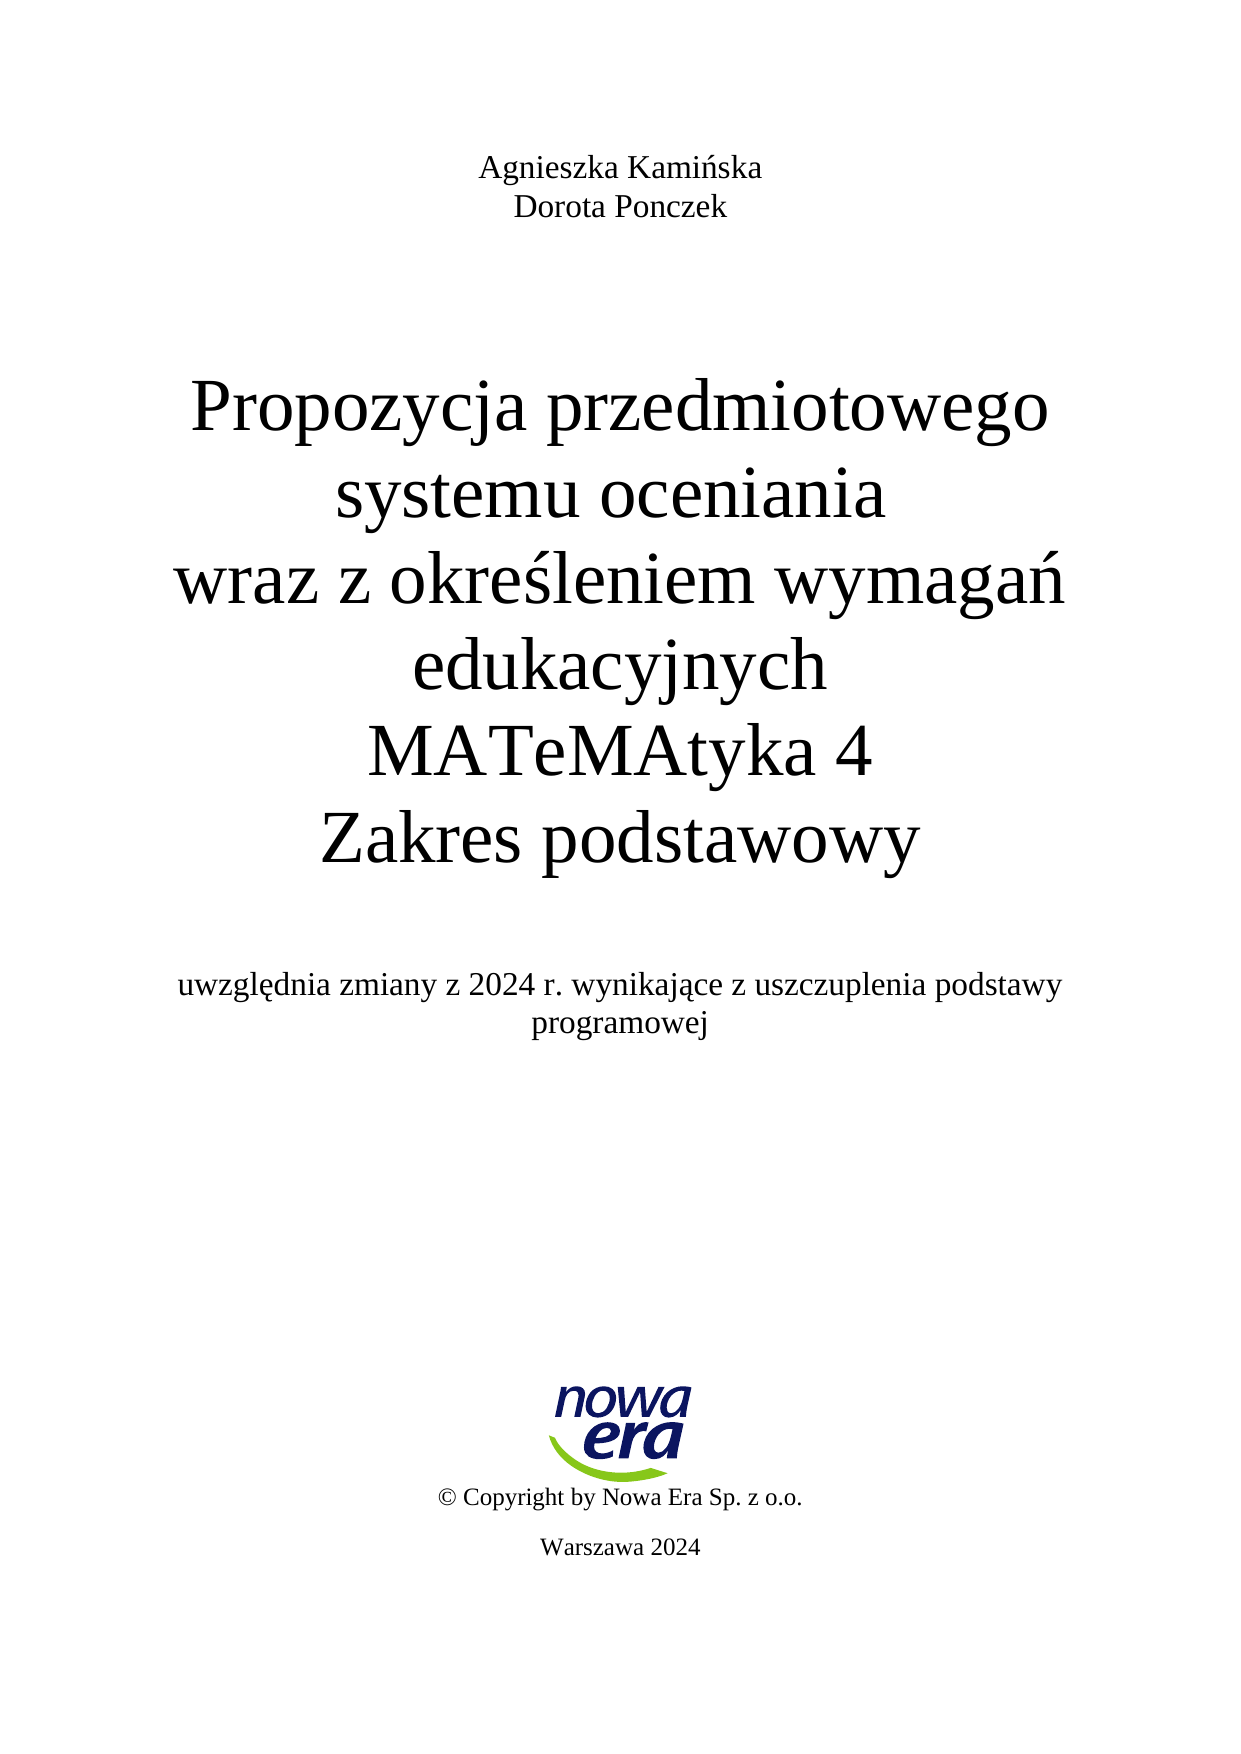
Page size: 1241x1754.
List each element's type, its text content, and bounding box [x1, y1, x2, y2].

text Dorota Ponczek [148, 186, 1093, 224]
text Zakres podstawowy [148, 792, 1093, 878]
text Warszawa 2024 [148, 1532, 1093, 1560]
text © Copyright by Nowa Era Sp. z o.o. [148, 1482, 1093, 1511]
text MATeMAtyka 4 [148, 706, 1093, 792]
text Agnieszka Kamińska [148, 148, 1093, 186]
text uwzględnia zmiany z 2024 r. wynikające z uszczuplenia podstawy programowej [148, 964, 1093, 1041]
text Propozycja przedmiotowego systemu oceniania wraz z określeniem wymagań edukacyjnych [148, 361, 1093, 706]
